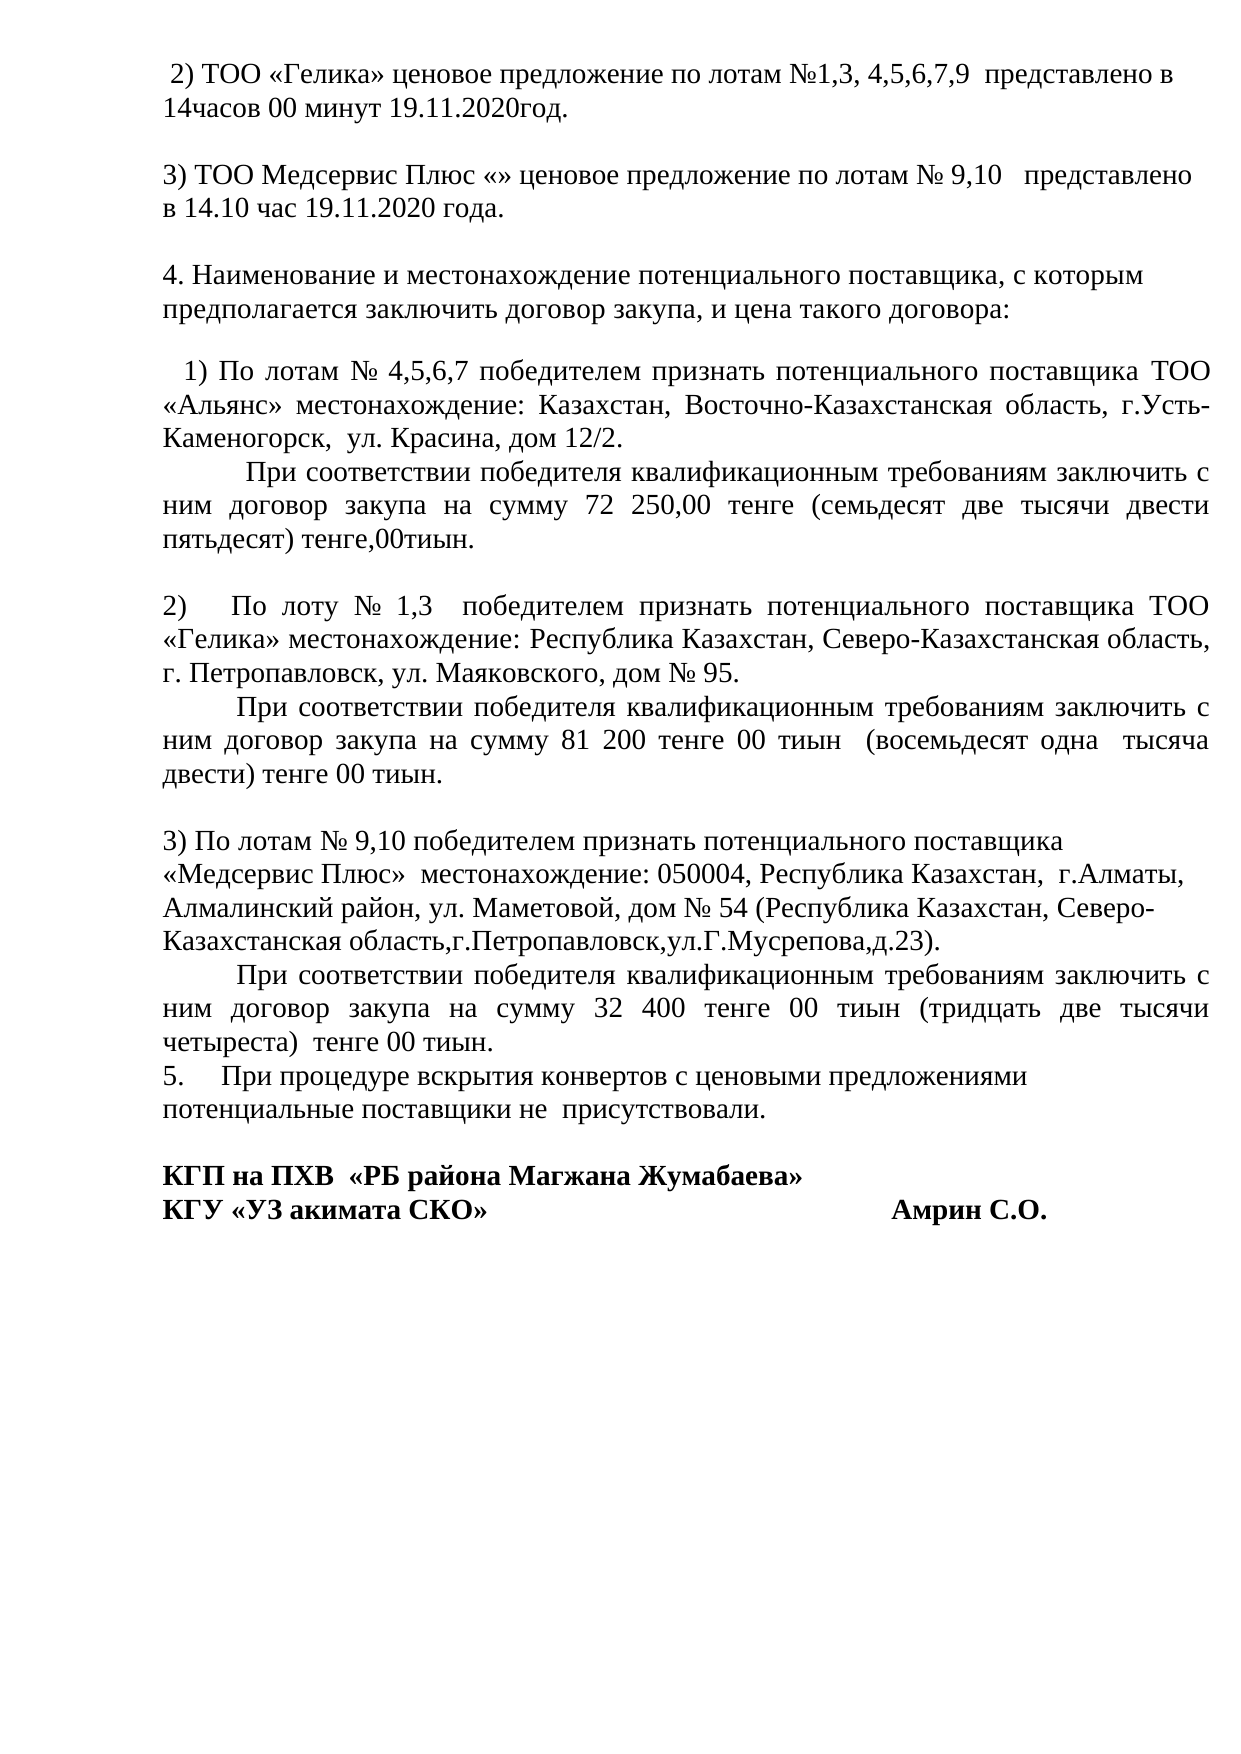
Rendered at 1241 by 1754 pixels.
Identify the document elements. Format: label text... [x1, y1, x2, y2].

text 2) По лоту № 1,3 победителем признать потенциального поставщика ТОО «Гелика» местонахождение: Республика Казахстан, Северо-Казахстанская область, г. Петропавловск, ул. Маяковского, дом № 95. [162, 588, 1211, 689]
text 3) По лотам № 9,10 победителем признать потенциального поставщика «Медсервис Плюс» местонахождение: 050004, Республика Казахстан, г.Алматы, Алмалинский район, ул. Маметовой, дом № 54 (Республика Казахстан, Северо-Казахстанская область,г.Петропавловск,ул.Г.Мусрепова,д.23). [162, 823, 1211, 957]
text КГП на ПХВ «РБ района Магжана Жумабаева» [162, 1158, 1211, 1192]
text 5. При процедуре вскрытия конвертов с ценовыми предложениями потенциальные поставщики не присутствовали. [162, 1058, 1211, 1125]
text При соответствии победителя квалификационным требованиям заключить с ним договор закупа на сумму 81 200 тенге 00 тиын (восемьдесят одна тысяча двести) тенге 00 тиын. [162, 689, 1211, 789]
text 2) ТОО «Гелика» ценовое предложение по лотам №1,3, 4,5,6,7,9 представлено в 14часов 00 минут 19.11.2020год. [162, 56, 1211, 123]
text 3) ТОО Медсервис Плюс «» ценовое предложение по лотам № 9,10 представлено в 14.10 час 19.11.2020 года. [162, 157, 1211, 224]
text 4. Наименование и местонахождение потенциального поставщика, с которым предполагается заключить договор закупа, и цена такого договора: [162, 257, 1211, 324]
text КГУ «УЗ акимата СКО» Амрин С.О. [162, 1192, 1211, 1225]
text 1) По лотам № 4,5,6,7 победителем признать потенциального поставщика ТОО «Альянс» местонахождение: Казахстан, Восточно-Казахстанская область, г.Усть-Каменогорск, ул. Красина, дом 12/2. [162, 353, 1211, 454]
text При соответствии победителя квалификационным требованиям заключить с ним договор закупа на сумму 72 250,00 тенге (семьдесят две тысячи двести пятьдесят) тенге,00тиын. [162, 454, 1211, 554]
text При соответствии победителя квалификационным требованиям заключить с ним договор закупа на сумму 32 400 тенге 00 тиын (тридцать две тысячи четыреста) тенге 00 тиын. [162, 957, 1211, 1058]
